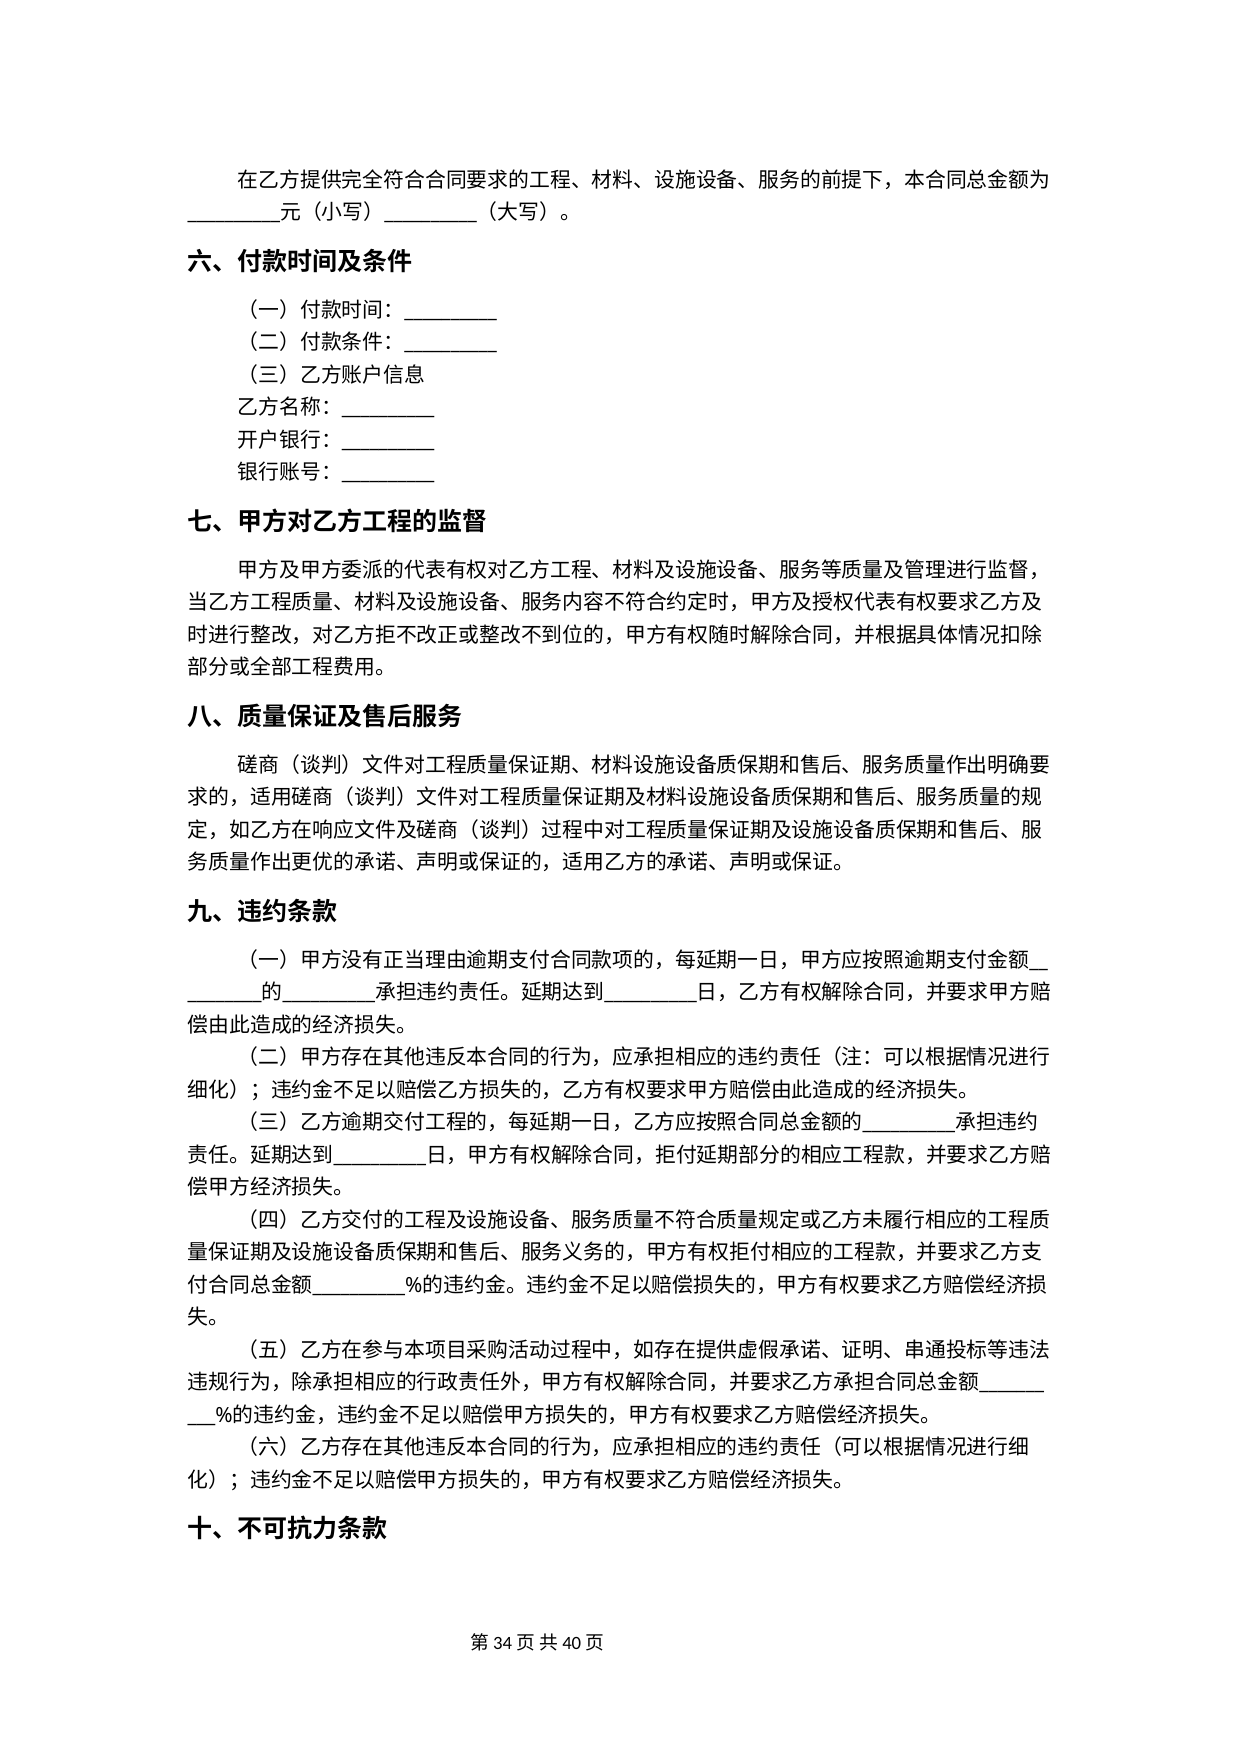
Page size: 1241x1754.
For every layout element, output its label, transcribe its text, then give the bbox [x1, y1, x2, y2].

text （三）乙方逾期交付工程的，每延期一日，乙方应按照合同总金额的__________承担违约责任。延期达到__________日，甲方有权解除合同，拒付延期部分的相应工程款，并要求乙方赔偿甲方经济损失。 [187, 1104, 1053, 1202]
text 九、违约条款 [187, 877, 1053, 942]
text （六）乙方存在其他违反本合同的行为，应承担相应的违约责任（可以根据情况进行细化）；违约金不足以赔偿甲方损失的，甲方有权要求乙方赔偿经济损失。 [187, 1429, 1053, 1494]
text （一）甲方没有正当理由逾期支付合同款项的，每延期一日，甲方应按照逾期支付金额__________的__________承担违约责任。延期达到__________日，乙方有权解除合同，并要求甲方赔偿由此造成的经济损失。 [187, 942, 1053, 1039]
text 开户银行：__________ [187, 422, 1053, 454]
text 磋商（谈判）文件对工程质量保证期、材料设施设备质保期和售后、服务质量作出明确要求的，适用磋商（谈判）文件对工程质量保证期及材料设施设备质保期和售后、服务质量的规定，如乙方在响应文件及磋商（谈判）过程中对工程质量保证期及设施设备质保期和售后、服务质量作出更优的承诺、声明或保证的，适用乙方的承诺、声明或保证。 [187, 747, 1053, 877]
text （三）乙方账户信息 [187, 357, 1053, 389]
text 银行账号：__________ [187, 454, 1053, 487]
text （二）付款条件：__________ [187, 324, 1053, 357]
text 七、甲方对乙方工程的监督 [187, 487, 1053, 552]
text （四）乙方交付的工程及设施设备、服务质量不符合质量规定或乙方未履行相应的工程质量保证期及设施设备质保期和售后、服务义务的，甲方有权拒付相应的工程款，并要求乙方支付合同总金额__________%的违约金。违约金不足以赔偿损失的，甲方有权要求乙方赔偿经济损失。 [187, 1202, 1053, 1332]
text （二）甲方存在其他违反本合同的行为，应承担相应的违约责任（注：可以根据情况进行细化）；违约金不足以赔偿乙方损失的，乙方有权要求甲方赔偿由此造成的经济损失。 [187, 1039, 1053, 1104]
text 十、不可抗力条款 [187, 1494, 1053, 1559]
text 八、质量保证及售后服务 [187, 682, 1053, 747]
text 乙方名称：__________ [187, 389, 1053, 422]
text （一）付款时间：__________ [187, 292, 1053, 324]
text （五）乙方在参与本项目采购活动过程中，如存在提供虚假承诺、证明、串通投标等违法违规行为，除承担相应的行政责任外，甲方有权解除合同，并要求乙方承担合同总金额__________%的违约金，违约金不足以赔偿甲方损失的，甲方有权要求乙方赔偿经济损失。 [187, 1332, 1053, 1429]
text 在乙方提供完全符合合同要求的工程、材料、设施设备、服务的前提下，本合同总金额为__________元（小写）__________（大写）。 [187, 162, 1053, 227]
text 六、付款时间及条件 [187, 227, 1053, 292]
text 甲方及甲方委派的代表有权对乙方工程、材料及设施设备、服务等质量及管理进行监督，当乙方工程质量、材料及设施设备、服务内容不符合约定时，甲方及授权代表有权要求乙方及时进行整改，对乙方拒不改正或整改不到位的，甲方有权随时解除合同，并根据具体情况扣除部分或全部工程费用。 [187, 552, 1053, 682]
